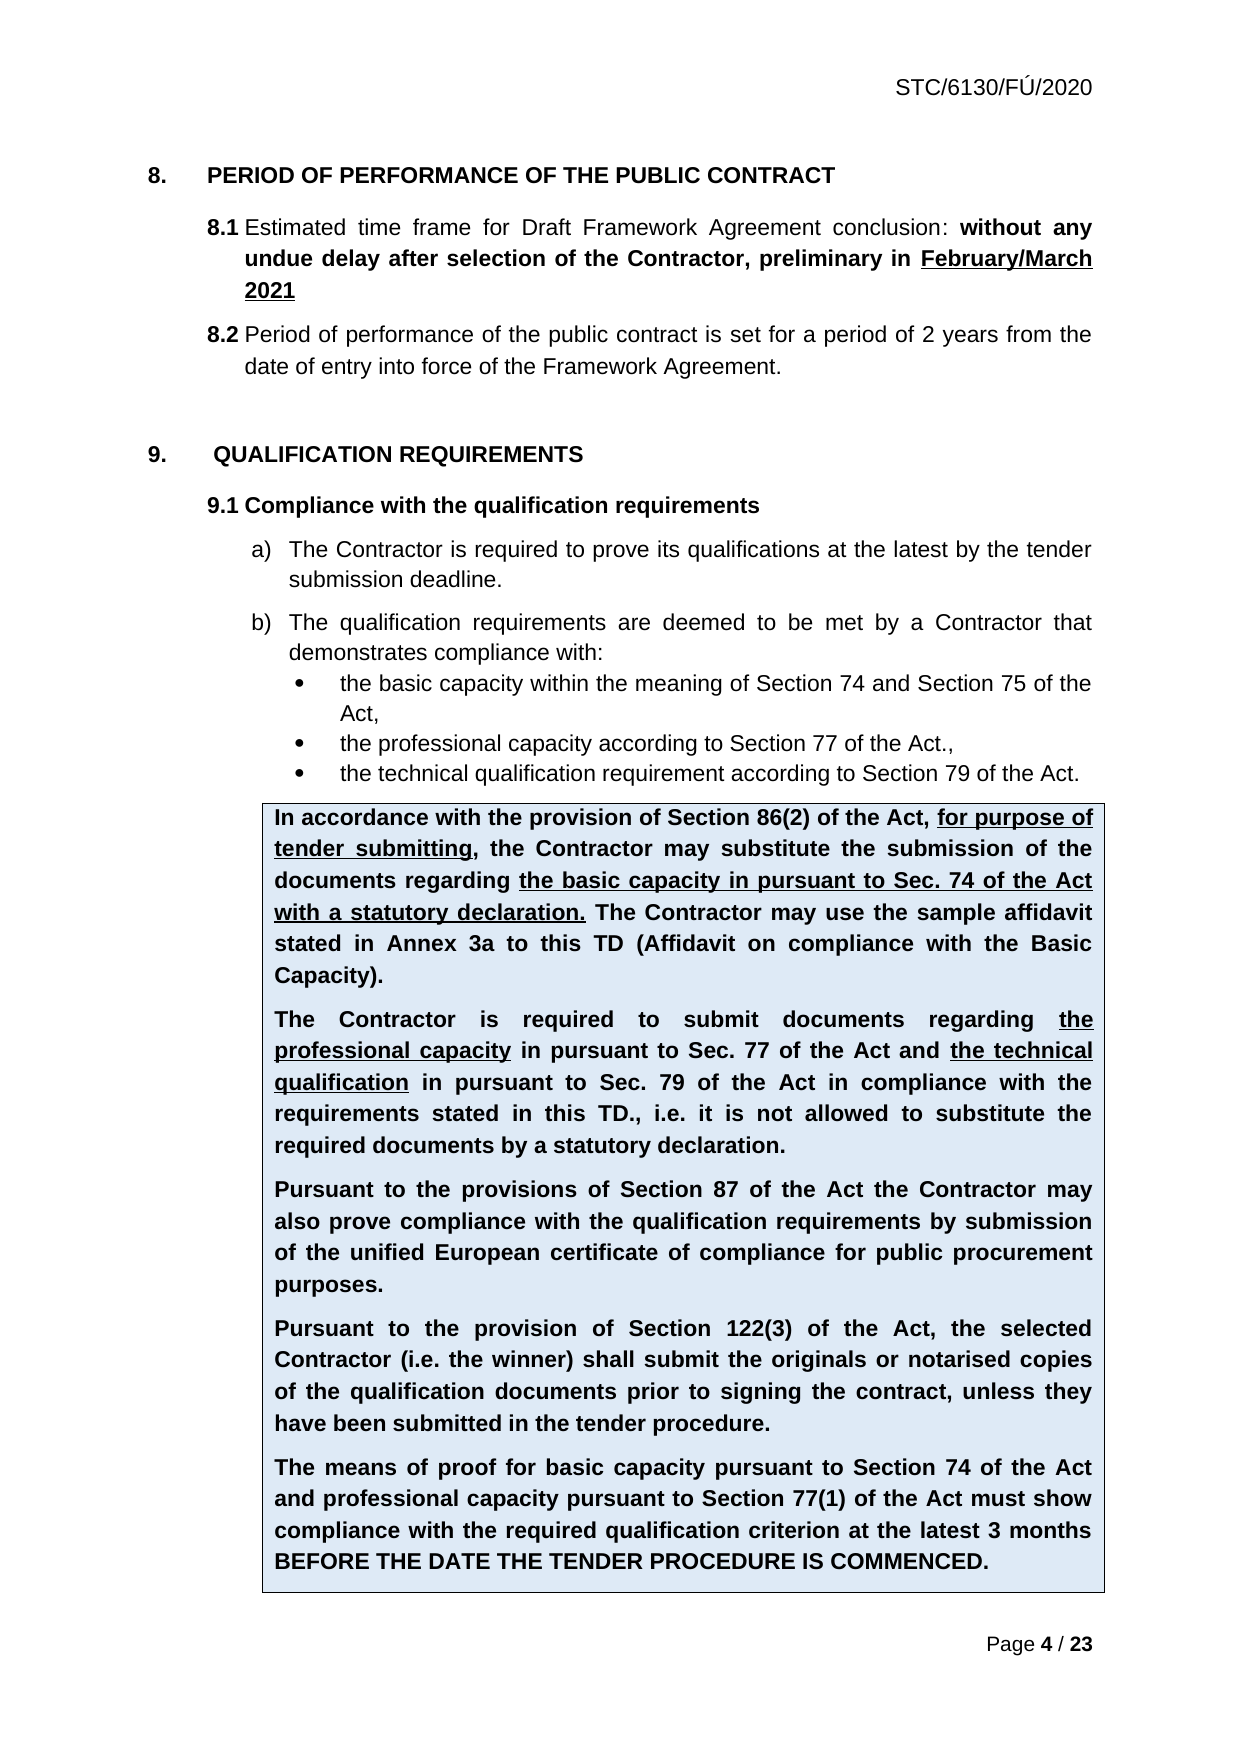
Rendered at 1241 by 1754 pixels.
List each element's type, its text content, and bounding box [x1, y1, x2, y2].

list Compliance with the qualification requirements [207, 492, 1092, 518]
list Period of performance of the public contract is set for a period of 2 years from the date of entry into force of the Framework Agreement. [207, 321, 1092, 379]
table_header In accordance with the provision of Section 86(2) of the Act, for purpose of tender submitting, the Contractor may substitute the submission of the documents regarding the basic capacity in pursuant to Sec. 74 of the Act with a statutory declaration. The Contractor may use the sample affidavit stated in Annex 3a to this TD (Affidavit on compliance with the Basic Capacity). The Contractor is required to submit documents regarding the professional capacity in pursuant to Sec. 77 of the Act and the technical qualification in pursuant to Sec. 79 of the Act in compliance with the requirements stated in this TD., i.e. it is not allowed to substitute the required documents by a statutory declaration. Pursuant to the provisions of Section 87 of the Act the Contractor may also prove compliance with the qualification requirements by submission of the unified European certificate of compliance for public procurement purposes. Pursuant to the provision of Section 122(3) of the Act, the selected Contractor (i.e. the winner) shall submit the originals or notarised copies of the qualification documents prior to signing the contract, unless they have been submitted in the tender procedure. The means of proof for basic capacity pursuant to Section 74 of the Act and professional capacity pursuant to Section 77(1) of the Act must show compliance with the required qualification criterion at the latest 3 months BEFORE THE DATE THE TENDER PROCEDURE IS COMMENCED. [263, 804, 1104, 1592]
list the professional capacity according to Section 77 of the Act., [295, 730, 1092, 756]
list PERIOD OF PERFORMANCE OF THE PUBLIC CONTRACT [148, 162, 1092, 189]
list Estimated time frame for Draft Framework Agreement conclusion: without any undue delay after selection of the Contractor, preliminary in February/March 2021 [207, 214, 1092, 303]
list The Contractor is required to prove its qualifications at the latest by the tender submission deadline. [251, 536, 1092, 593]
list the technical qualification requirement according to Section 79 of the Act. [295, 760, 1092, 786]
list The qualification requirements are deemed to be met by a Contractor that demonstrates compliance with: [251, 609, 1092, 666]
list QUALIFICATION REQUIREMENTS [148, 441, 1092, 467]
list the basic capacity within the meaning of Section 74 and Section 75 of the Act, [295, 669, 1092, 726]
